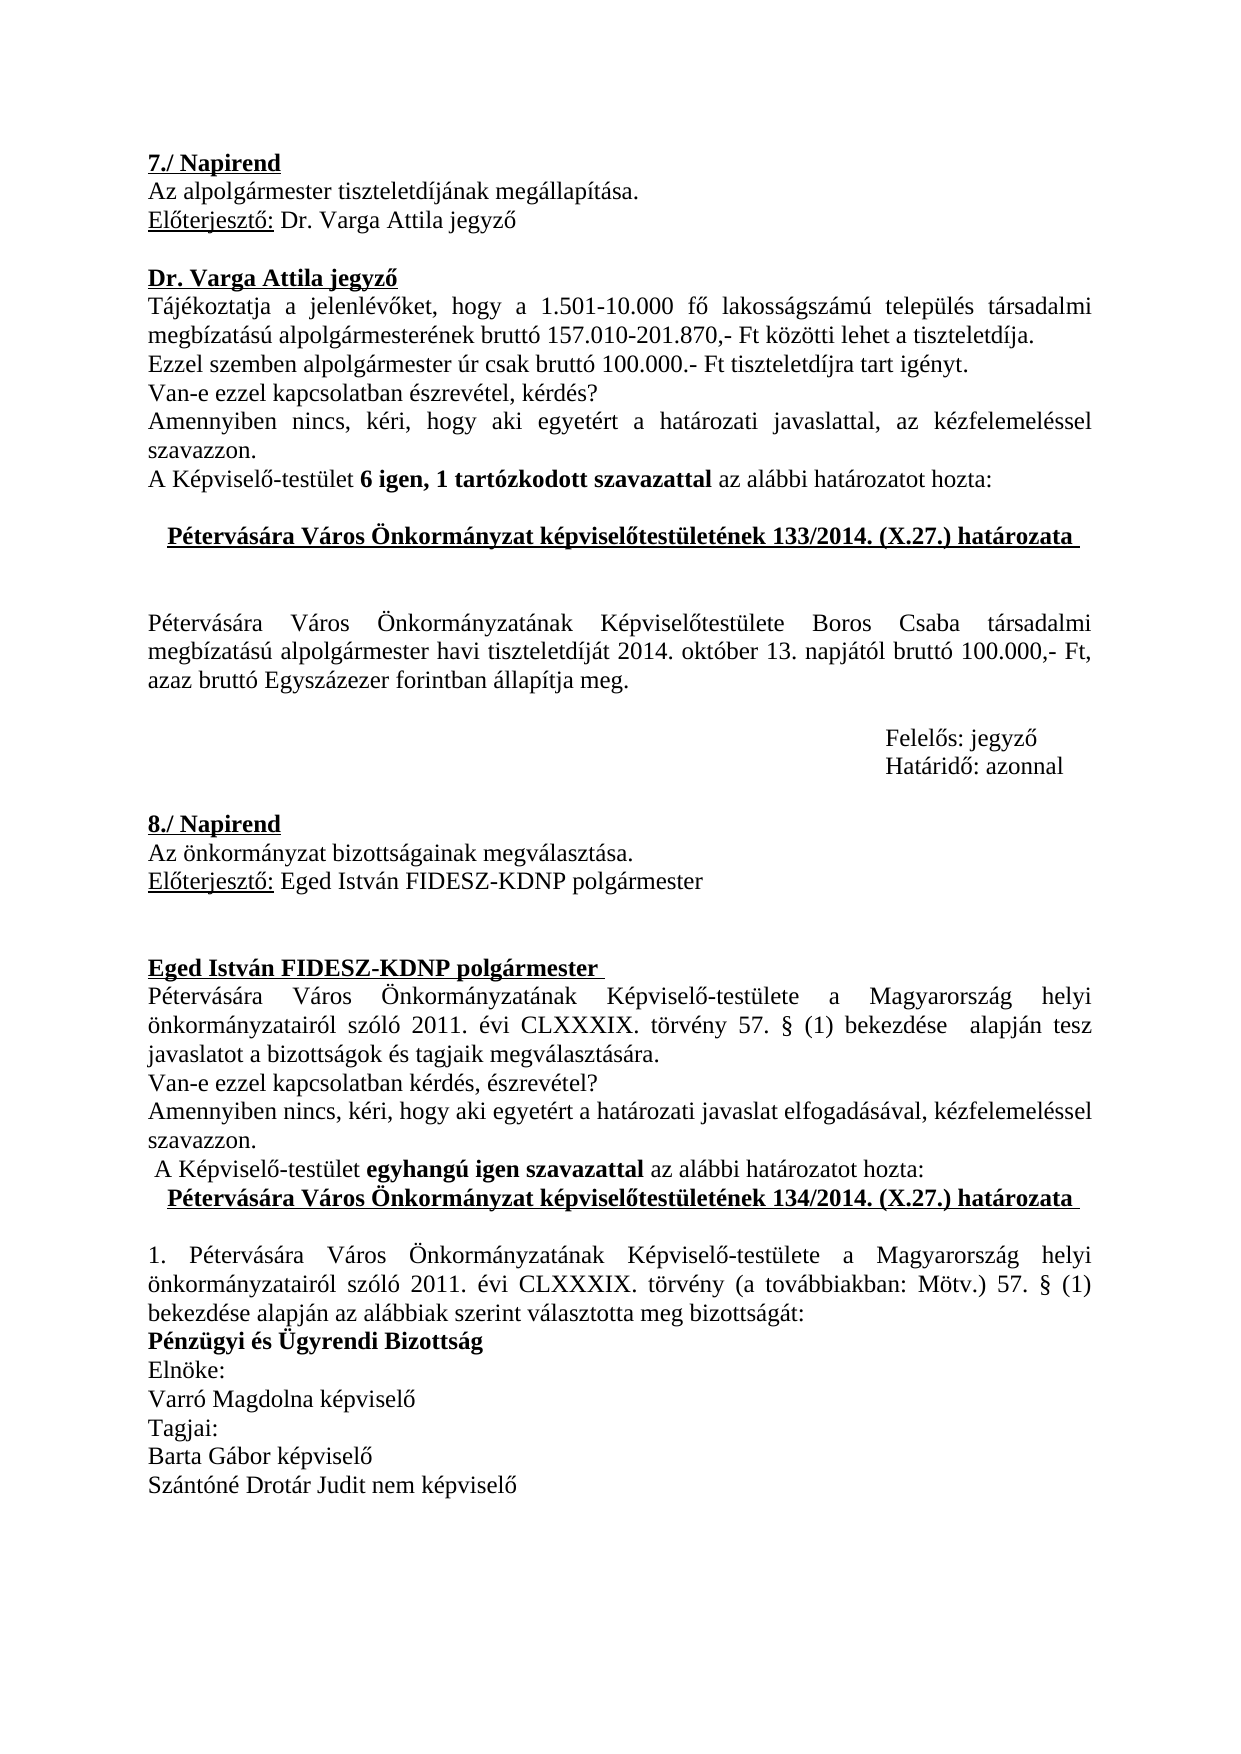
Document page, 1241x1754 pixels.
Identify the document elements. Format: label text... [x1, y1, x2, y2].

text A Képviselő-testület egyhangú igen szavazattal az alábbi határozatot hozta: [148, 1154, 1093, 1183]
text Előterjesztő: Eged István FIDESZ-KDNP polgármester [148, 866, 1093, 895]
text Tájékoztatja a jelenlévőket, hogy a 1.501-10.000 fő lakosságszámú település társadalmi megbízatású alpolgármesterének bruttó 157.010-201.870,- Ft közötti lehet a tiszteletdíja. [148, 291, 1093, 349]
text Tagjai: [148, 1413, 1093, 1441]
text Az önkormányzat bizottságainak megválasztása. [148, 838, 1093, 866]
text Eged István FIDESZ-KDNP polgármester [148, 953, 1093, 981]
text 1. Pétervására Város Önkormányzatának Képviselő-testülete a Magyarország helyi önkormányzatairól szóló 2011. évi CLXXXIX. törvény (a továbbiakban: Mötv.) 57. § (1) bekezdése alapján az alábbiak szerint választotta meg bizottságát: [148, 1240, 1093, 1326]
text A Képviselő-testület 6 igen, 1 tartózkodott szavazattal az alábbi határozatot hozta: [148, 464, 1093, 493]
text 7./ Napirend [148, 148, 1093, 176]
text Amennyiben nincs, kéri, hogy aki egyetért a határozati javaslat elfogadásával, kézfelemeléssel szavazzon. [148, 1096, 1093, 1154]
text Pétervására Város Önkormányzat képviselőtestületének 133/2014. (X.27.) határozata [148, 521, 1093, 550]
text Ezzel szemben alpolgármester úr csak bruttó 100.000.- Ft tiszteletdíjra tart igényt. [148, 349, 1093, 378]
text Pétervására Város Önkormányzatának Képviselőtestülete Boros Csaba társadalmi megbízatású alpolgármester havi tiszteletdíját 2014. október 13. napjától bruttó 100.000,- Ft, azaz bruttó Egyszázezer forintban állapítja meg. [148, 608, 1093, 694]
text Varró Magdolna képviselő [148, 1384, 1093, 1413]
text Dr. Varga Attila jegyző [148, 263, 1093, 291]
text Az alpolgármester tiszteletdíjának megállapítása. [148, 176, 1093, 205]
text Barta Gábor képviselő [148, 1441, 1093, 1470]
text Pétervására Város Önkormányzatának Képviselő-testülete a Magyarország helyi önkormányzatairól szóló 2011. évi CLXXXIX. törvény 57. § (1) bekezdése alapján tesz javaslatot a bizottságok és tagjaik megválasztására. [148, 981, 1093, 1068]
text Van-e ezzel kapcsolatban kérdés, észrevétel? [148, 1068, 1093, 1096]
text Elnöke: [148, 1355, 1093, 1384]
text Van-e ezzel kapcsolatban észrevétel, kérdés? [148, 378, 1093, 406]
text Pétervására Város Önkormányzat képviselőtestületének 134/2014. (X.27.) határozata [148, 1183, 1093, 1211]
text Szántóné Drotár Judit nem képviselő [148, 1470, 1093, 1499]
text 8./ Napirend [148, 809, 1093, 838]
text Előterjesztő: Dr. Varga Attila jegyző [148, 205, 1093, 234]
text Amennyiben nincs, kéri, hogy aki egyetért a határozati javaslattal, az kézfelemeléssel szavazzon. [148, 406, 1093, 464]
text Pénzügyi és Ügyrendi Bizottság [148, 1326, 1093, 1355]
text Felelős: jegyző [885, 723, 1093, 751]
text Határidő: azonnal [811, 751, 1093, 780]
